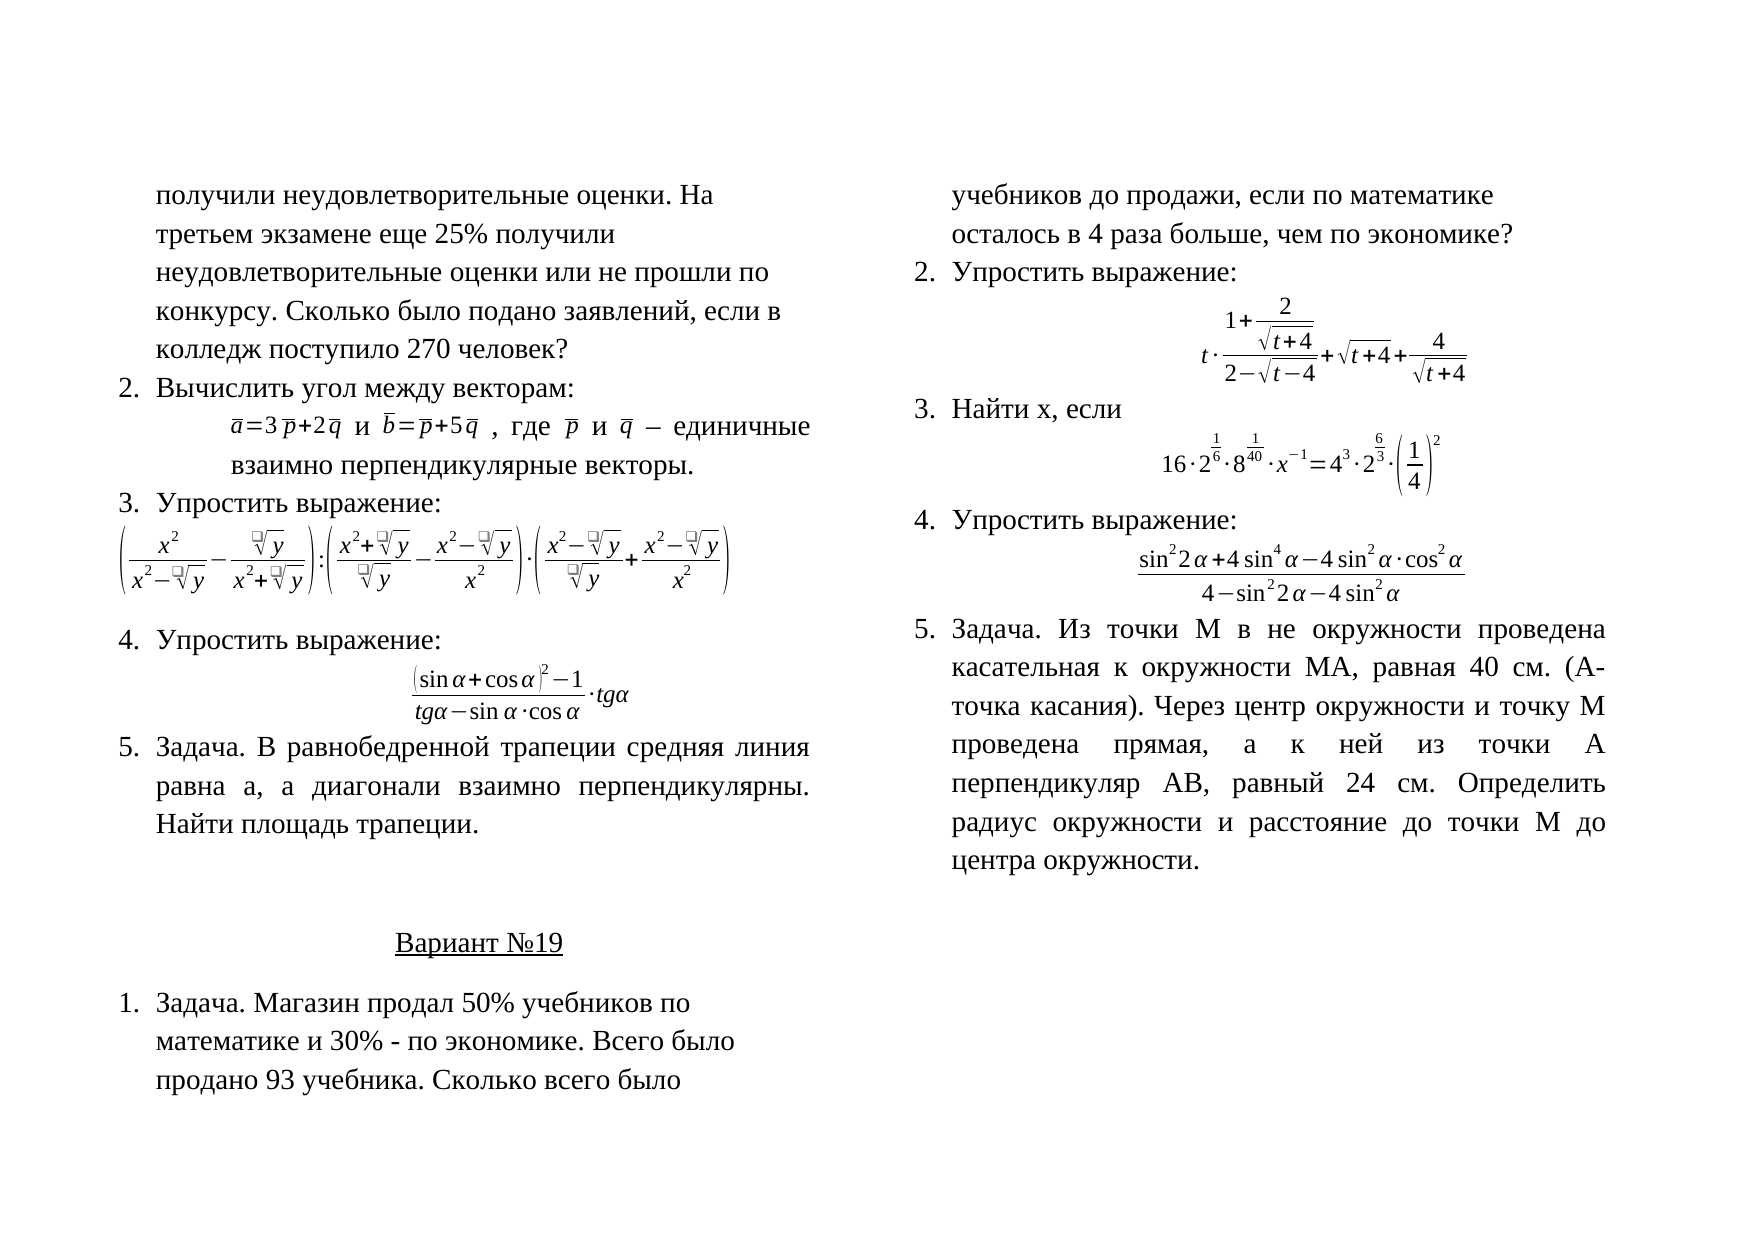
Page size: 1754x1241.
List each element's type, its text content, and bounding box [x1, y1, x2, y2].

list Задача. Магазин продал 50% учебников по математике и 30% - по экономике. Всего было продано 93 учебника. Сколько всего было учебников до продажи, если по математике осталось в 4 раза больше, чем по экономике? [118, 985, 811, 1095]
list Упростить выражение: [118, 622, 811, 655]
list Найти x, если [914, 391, 1606, 425]
list и , где и – единичные взаимно перпендикулярные векторы. [231, 408, 811, 481]
list Вычислить угол между векторам: [118, 370, 811, 403]
list Упростить выражение: [914, 254, 1606, 288]
list Упростить выражение: [118, 486, 811, 519]
list Задача. Из точки М в не окружности проведена касательная к окружности МА, равная 40 см. (А-точка касания). Через центр окружности и точку М проведена прямая, а к ней из точки А перпендикуляр АВ, равный 24 см. Определить радиус окружности и расстояние до точки М до центра окружности. [914, 611, 1606, 876]
list Упростить выражение: [914, 502, 1606, 536]
list Задача. Магазин продал 50% учебников по математике и 30% - по экономике. Всего было продано 93 учебника. Сколько всего было учебников до продажи, если по математике осталось в 4 раза больше, чем по экономике? [914, 177, 1606, 249]
text Вариант №19 [118, 925, 840, 959]
list Задача. В равнобедренной трапеции средняя линия равна а, а диагонали взаимно перпендикулярны. Найти площадь трапеции. [118, 729, 811, 840]
